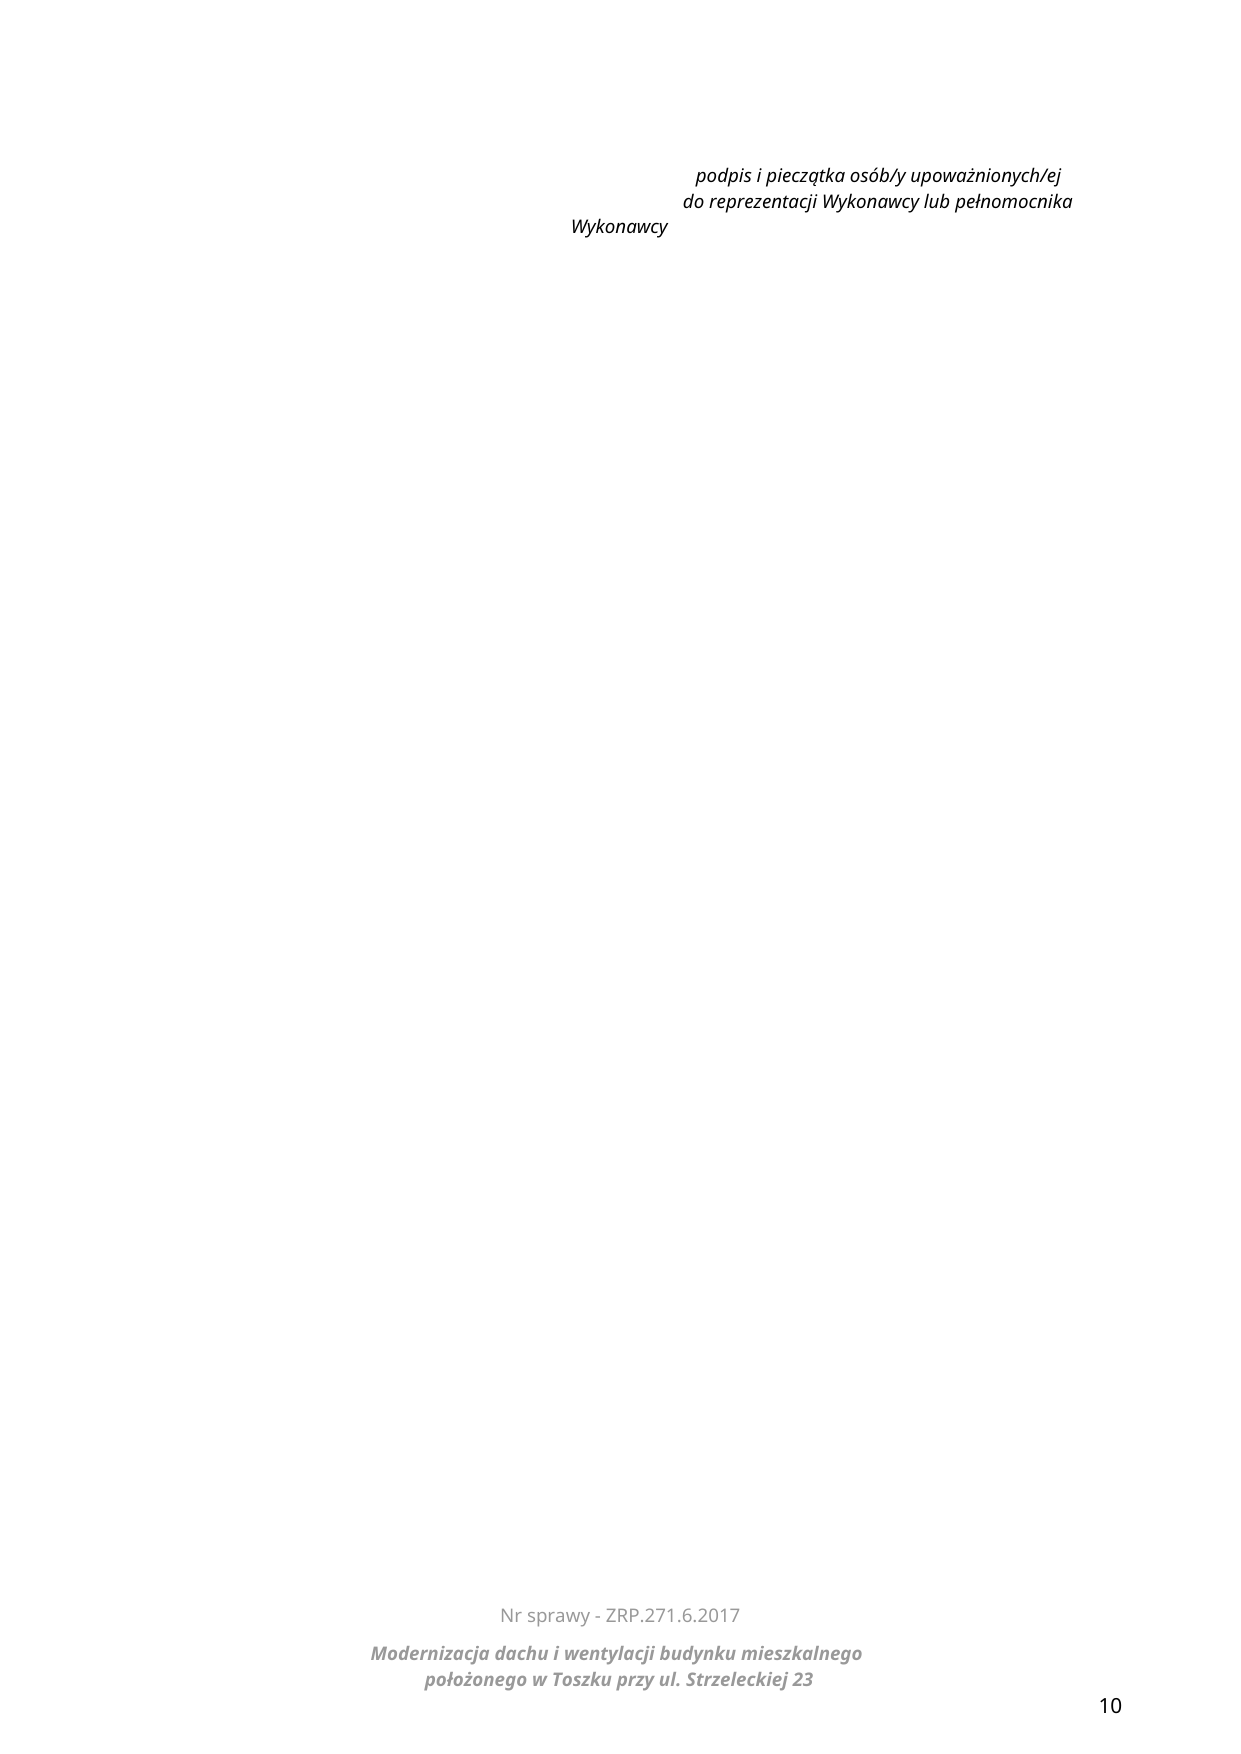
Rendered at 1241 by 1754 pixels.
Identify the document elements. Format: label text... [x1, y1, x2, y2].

text podpis i pieczątka osób/y upoważnionych/ej do reprezentacji Wykonawcy lub pełnomocnika Wykonawcy [118, 162, 1122, 239]
